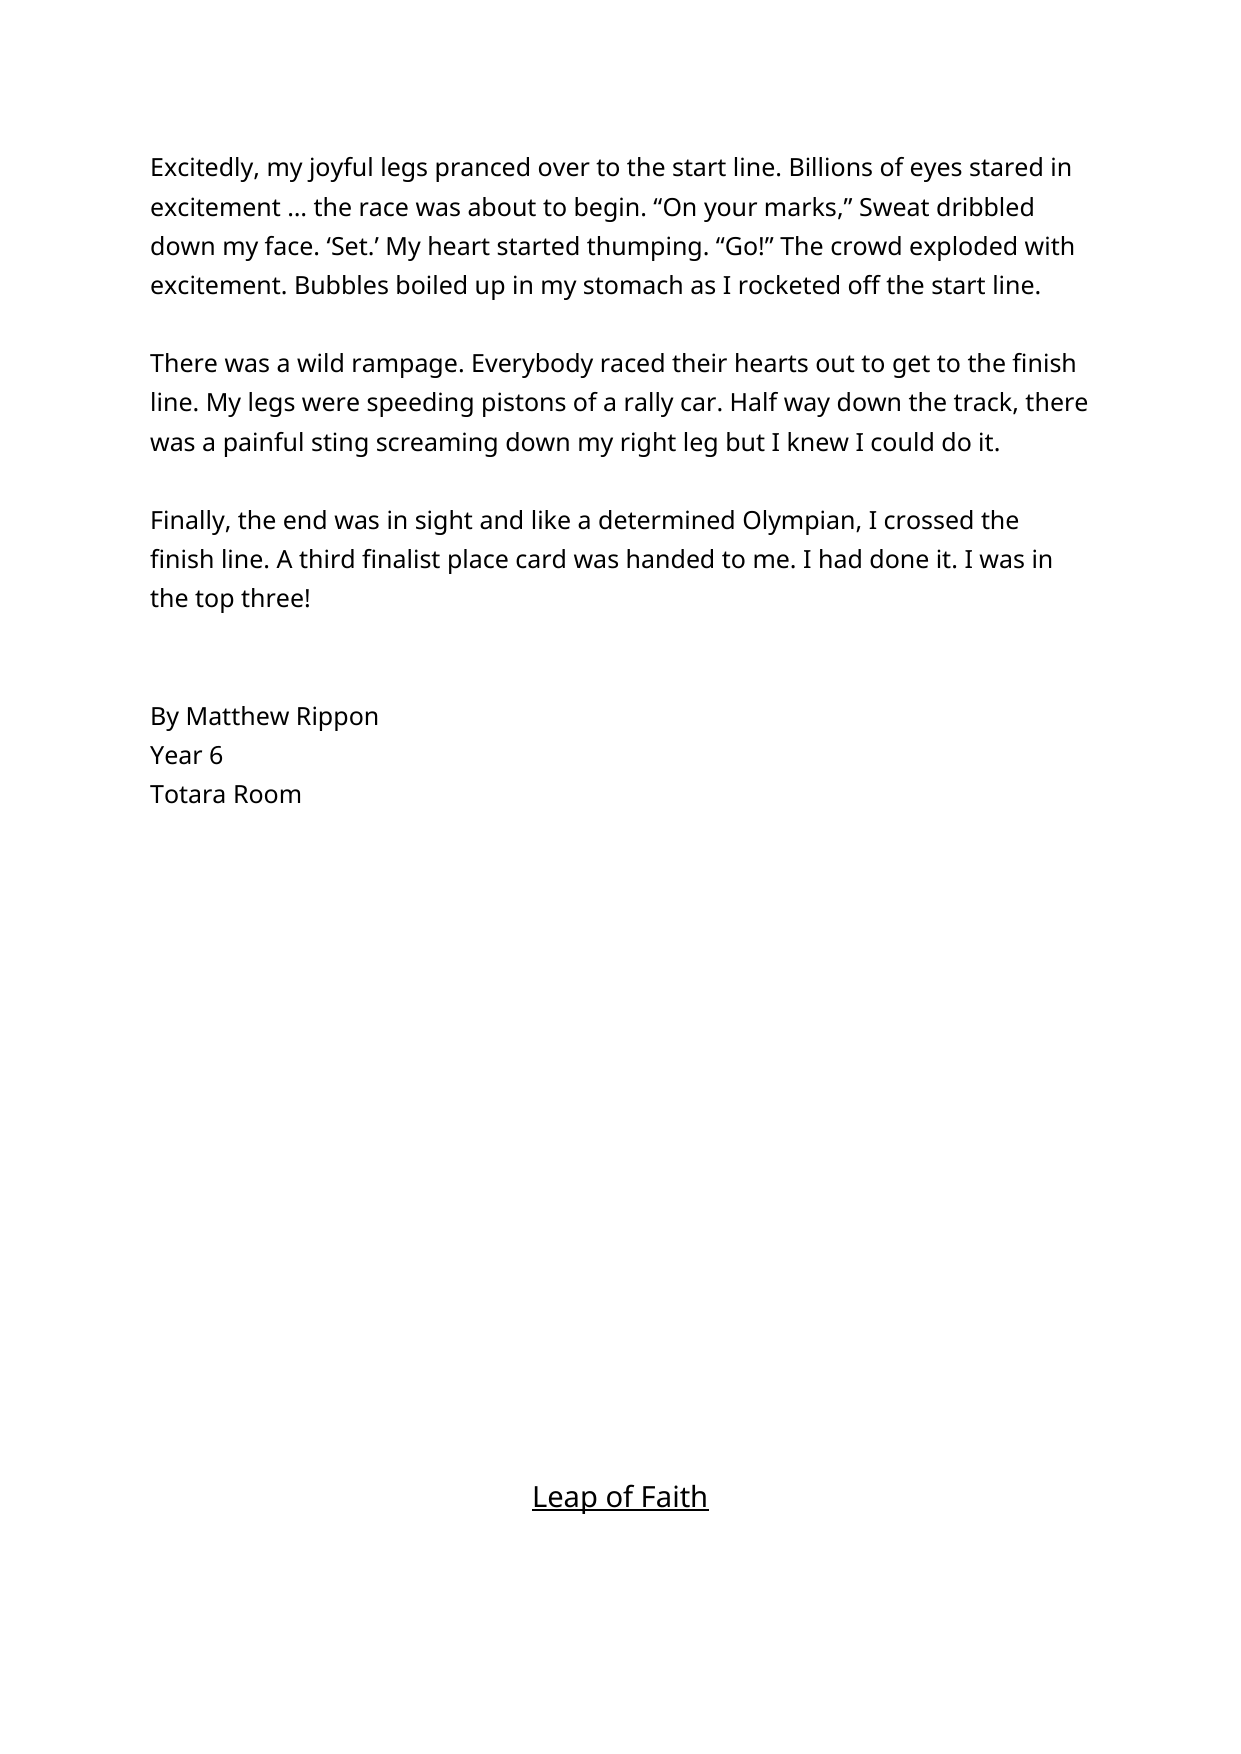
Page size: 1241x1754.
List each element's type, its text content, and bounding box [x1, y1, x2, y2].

text Excitedly, my joyful legs pranced over to the start line. Billions of eyes stared in excitement … the race was about to begin. “On your marks,” Sweat dribbled down my face. ‘Set.’ My heart started thumping. “Go!” The crowd exploded with excitement. Bubbles boiled up in my stomach as I rocketed off the start line. [150, 150, 1090, 302]
text By Matthew Rippon [150, 698, 1090, 732]
text Finally, the end was in sight and like a determined Olympian, I crossed the finish line. A third finalist place card was handed to me. I had done it. I was in the top three! [150, 502, 1090, 615]
text Totara Room [150, 777, 1090, 811]
text Leap of Faith [150, 1476, 1090, 1516]
text Year 6 [150, 737, 1090, 772]
text There was a wild rampage. Everybody raced their hearts out to get to the finish line. My legs were speeding pistons of a rally car. Half way down the track, there was a painful sting screaming down my right leg but I knew I could do it. [150, 346, 1090, 458]
